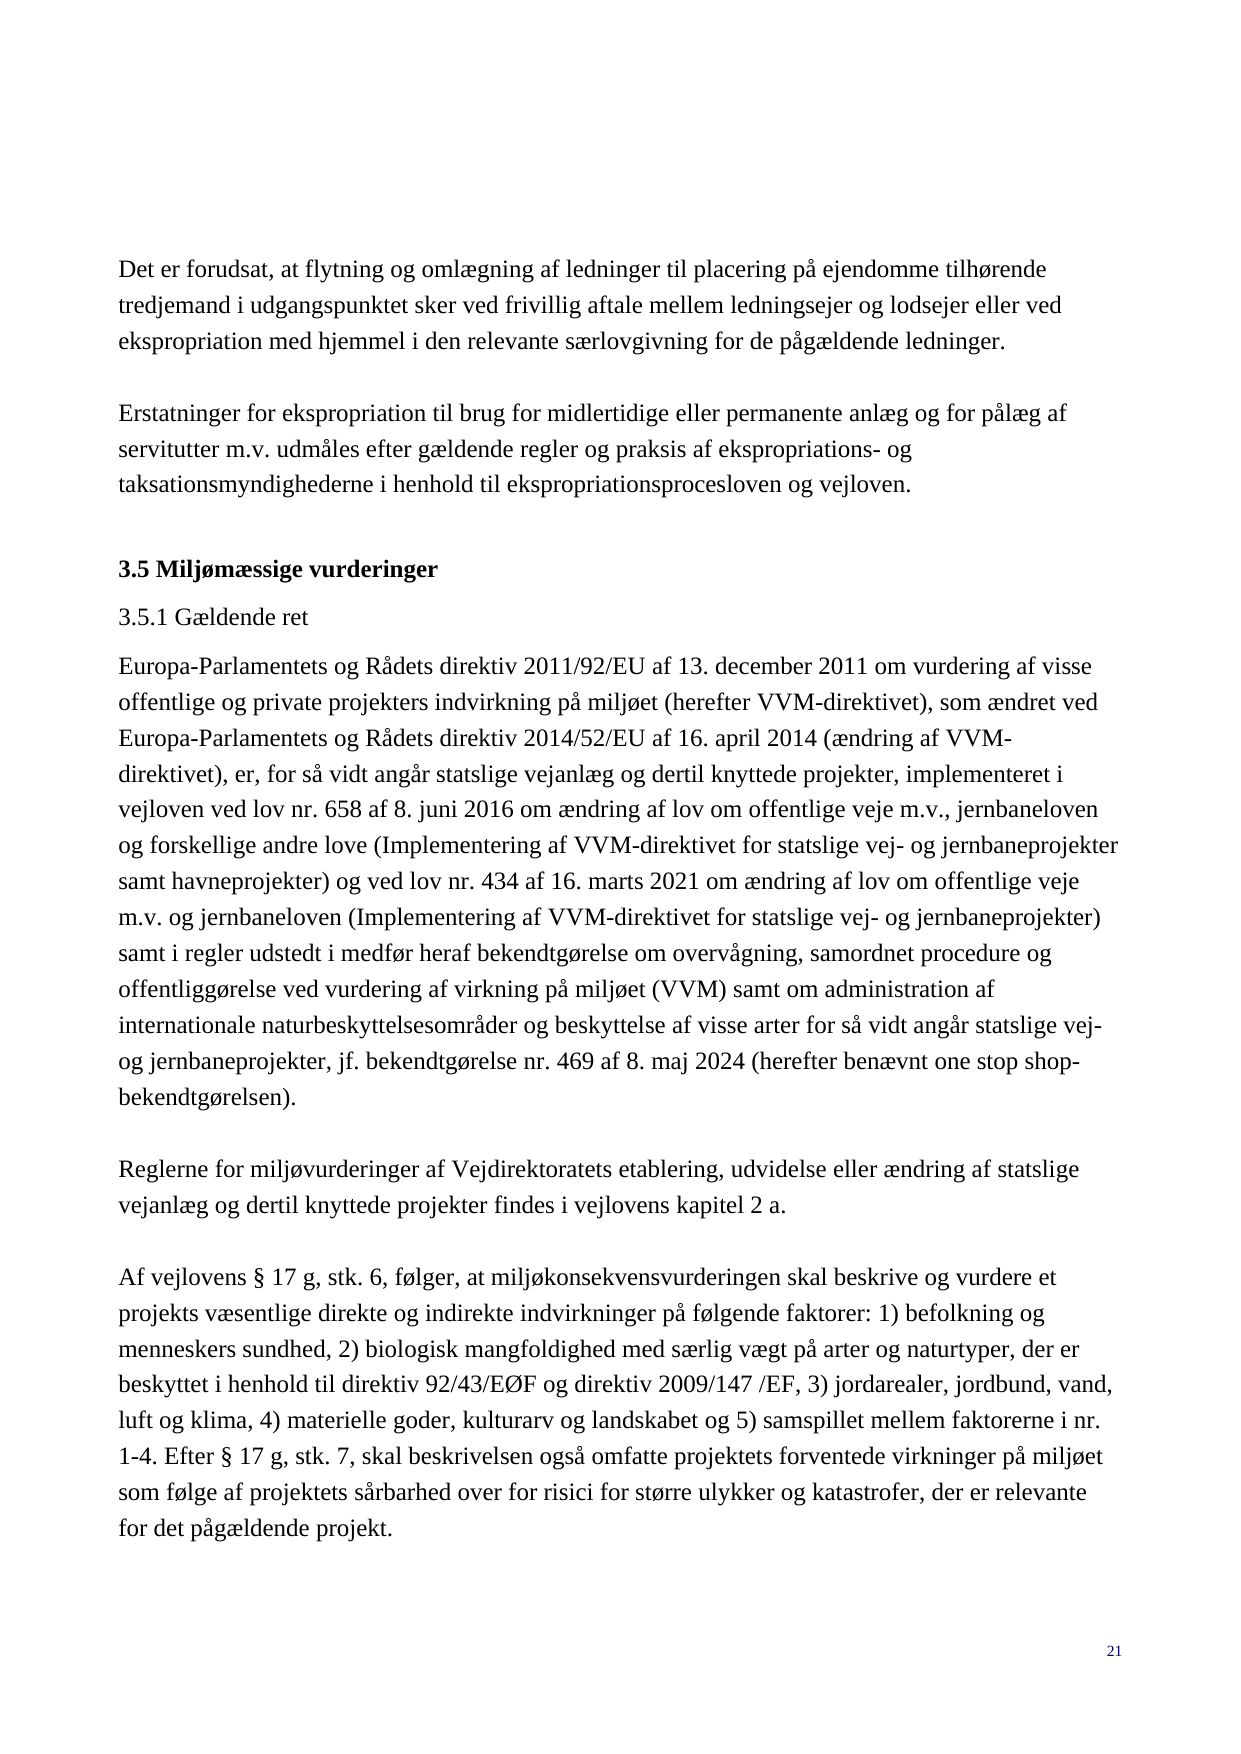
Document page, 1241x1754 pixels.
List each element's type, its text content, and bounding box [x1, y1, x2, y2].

text Det er forudsat, at flytning og omlægning af ledninger til placering på ejendomme tilhørende tredjemand i udgangspunktet sker ved frivillig aftale mellem ledningsejer og lodsejer eller ved ekspropriation med hjemmel i den relevante særlovgivning for de pågældende ledninger. [118, 254, 1122, 354]
subtitle 3.5.1 Gældende ret [118, 602, 1122, 631]
text Reglerne for miljøvurderinger af Vejdirektoratets etablering, udvidelse eller ændring af statslige vejanlæg og dertil knyttede projekter findes i vejlovens kapitel 2 a. [118, 1154, 1122, 1219]
text Europa-Parlamentets og Rådets direktiv 2011/92/EU af 13. december 2011 om vurdering af visse offentlige og private projekters indvirkning på miljøet (herefter VVM-direktivet), som ændret ved Europa-Parlamentets og Rådets direktiv 2014/52/EU af 16. april 2014 (ændring af VVM-direktivet), er, for så vidt angår statslige vejanlæg og dertil knyttede projekter, implementeret i vejloven ved lov nr. 658 af 8. juni 2016 om ændring af lov om offentlige veje m.v., jernbaneloven og forskellige andre love (Implementering af VVM-direktivet for statslige vej- og jernbaneprojekter samt havneprojekter) og ved lov nr. 434 af 16. marts 2021 om ændring af lov om offentlige veje m.v. og jernbaneloven (Implementering af VVM-direktivet for statslige vej- og jernbaneprojekter) samt i regler udstedt i medfør heraf bekendtgørelse om overvågning, samordnet procedure og offentliggørelse ved vurdering af virkning på miljøet (VVM) samt om administration af internationale naturbeskyttelsesområder og beskyttelse af visse arter for så vidt angår statslige vej- og jernbaneprojekter, jf. bekendtgørelse nr. 469 af 8. maj 2024 (herefter benævnt one stop shop-bekendtgørelsen). [118, 651, 1122, 1111]
subtitle 3.5 Miljømæssige vurderinger [118, 554, 1122, 583]
text Af vejlovens § 17 g, stk. 6, følger, at miljøkonsekvensvurderingen skal beskrive og vurdere et projekts væsentlige direkte og indirekte indvirkninger på følgende faktorer: 1) befolkning og menneskers sundhed, 2) biologisk mangfoldighed med særlig vægt på arter og naturtyper, der er beskyttet i henhold til direktiv 92/43/EØF og direktiv 2009/147 /EF, 3) jordarealer, jordbund, vand, luft og klima, 4) materielle goder, kulturarv og landskabet og 5) samspillet mellem faktorerne i nr. 1-4. Efter § 17 g, stk. 7, skal beskrivelsen også omfatte projektets forventede virkninger på miljøet som følge af projektets sårbarhed over for risici for større ulykker og katastrofer, der er relevante for det pågældende projekt. [118, 1262, 1122, 1542]
text Erstatninger for ekspropriation til brug for midlertidige eller permanente anlæg og for pålæg af servitutter m.v. udmåles efter gældende regler og praksis af ekspropriations- og taksationsmyndighederne i henhold til ekspropriationsprocesloven og vejloven. [118, 398, 1122, 498]
